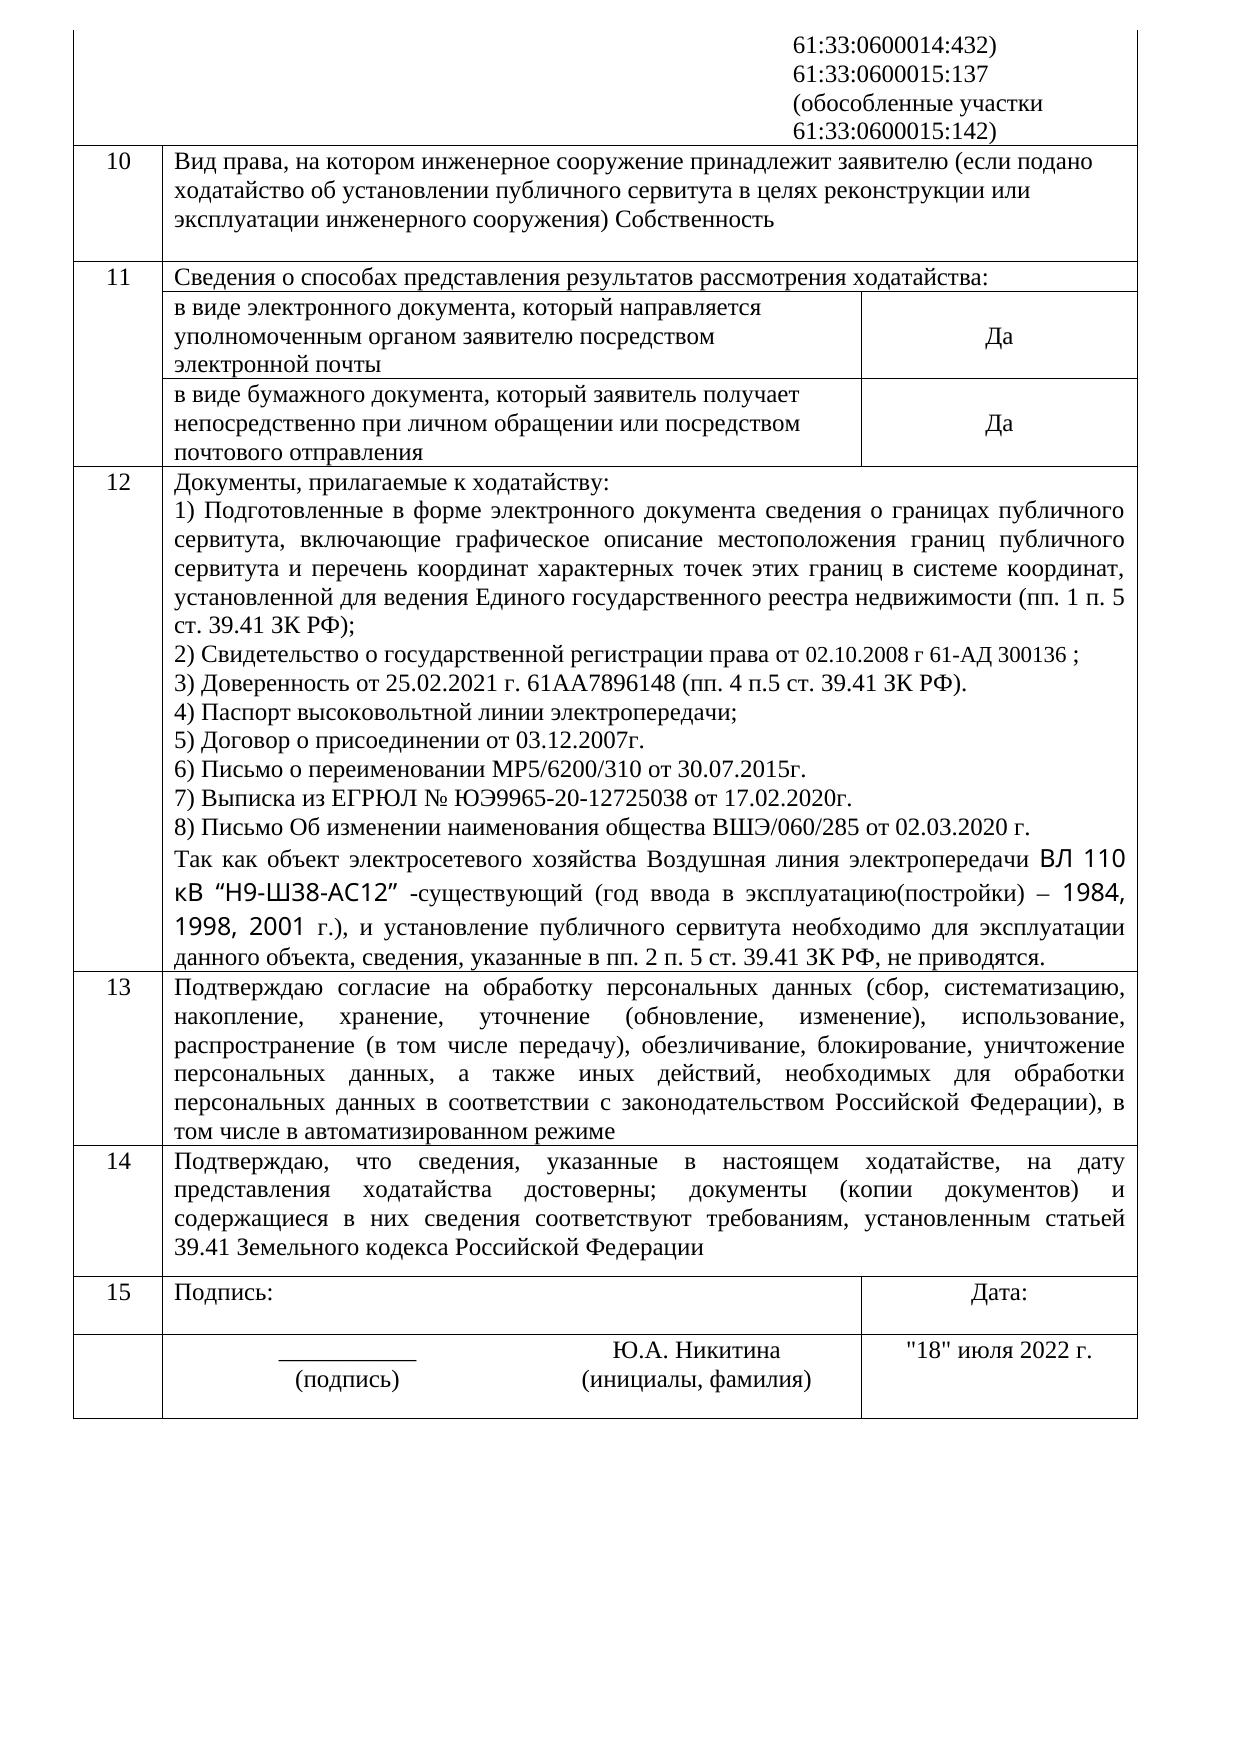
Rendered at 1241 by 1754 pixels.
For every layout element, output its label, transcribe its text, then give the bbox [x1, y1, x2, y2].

table_cell 61:33:0600015:137 (обособленные участки 61:33:0600015:142) [781, 59, 1137, 145]
table_cell Подпись: [163, 1277, 861, 1334]
table_cell Подтверждаю, что сведения, указанные в настоящем ходатайстве, на дату представления ходатайства достоверны; документы (копии документов) и содержащиеся в них сведения соответствуют требованиям, установленным статьей 39.41 Земельного кодекса Российской Федерации [163, 1146, 1137, 1276]
table_cell в виде электронного документа, который направляется уполномоченным органом заявителю посредством электронной почты [163, 292, 861, 378]
table_cell 12 [74, 467, 162, 971]
table_cell в виде бумажного документа, который заявитель получает непосредственно при личном обращении или посредством почтового отправления [163, 379, 861, 466]
table_cell "18" июля 2022 г. [862, 1335, 1137, 1418]
table_cell 14 [74, 1146, 162, 1276]
table_cell Да [862, 379, 1137, 466]
table_cell 10 [74, 146, 162, 261]
table_cell Документы, прилагаемые к ходатайству: 1) Подготовленные в форме электронного документа сведения о границах публичного сервитута, включающие графическое описание местоположения границ публичного сервитута и перечень координат характерных точек этих границ в системе координат, установленной для ведения Единого государственного реестра недвижимости (пп. 1 п. 5 ст. 39.41 ЗК РФ); 2) Свидетельство о государственной регистрации права от 02.10.2008 г 61-АД 300136 ; 3) Доверенность от 25.02.2021 г. 61АА7896148 (пп. 4 п.5 ст. 39.41 ЗК РФ). 4) Паспорт высоковольтной линии электропередачи; 5) Договор о присоединении от 03.12.2007г. 6) Письмо о переименовании МР5/6200/310 от 30.07.2015г. 7) Выписка из ЕГРЮЛ № ЮЭ9965-20-12725038 от 17.02.2020г. 8) Письмо Об изменении наименования общества ВШЭ/060/285 от 02.03.2020 г. Так как объект электросетевого хозяйства Воздушная линия электропередачи ВЛ 110 кВ “Н9-Ш38-АС12” -существующий (год ввода в эксплуатацию(постройки) – 1984, 1998, 2001 г.), и установление публичного сервитута необходимо для эксплуатации данного объекта, сведения, указанные в пп. 2 п. 5 ст. 39.41 ЗК РФ, не приводятся. [163, 467, 1137, 971]
table_cell 15 [74, 1277, 162, 1334]
table_cell 13 [74, 972, 162, 1145]
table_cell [781, 30, 1137, 59]
table_cell Подтверждаю согласие на обработку персональных данных (сбор, систематизацию, накопление, хранение, уточнение (обновление, изменение), использование, распространение (в том числе передачу), обезличивание, блокирование, уничтожение персональных данных, а также иных действий, необходимых для обработки персональных данных в соответствии с законодательством Российской Федерации), в том числе в автоматизированном режиме [163, 972, 1137, 1145]
table_cell Ю.А. Никитина (инициалы, фамилия) [532, 1335, 861, 1418]
table_cell Сведения о способах представления результатов рассмотрения ходатайства: [163, 262, 1137, 291]
table_cell Дата: [862, 1277, 1137, 1334]
table_cell [74, 1335, 162, 1418]
table_cell Да [862, 292, 1137, 378]
table_cell ___________ (подпись) [163, 1335, 532, 1418]
table_cell 11 [74, 262, 162, 466]
table_cell Вид права, на котором инженерное сооружение принадлежит заявителю (если подано ходатайство об установлении публичного сервитута в целях реконструкции или эксплуатации инженерного сооружения) Собственность [163, 146, 1137, 261]
